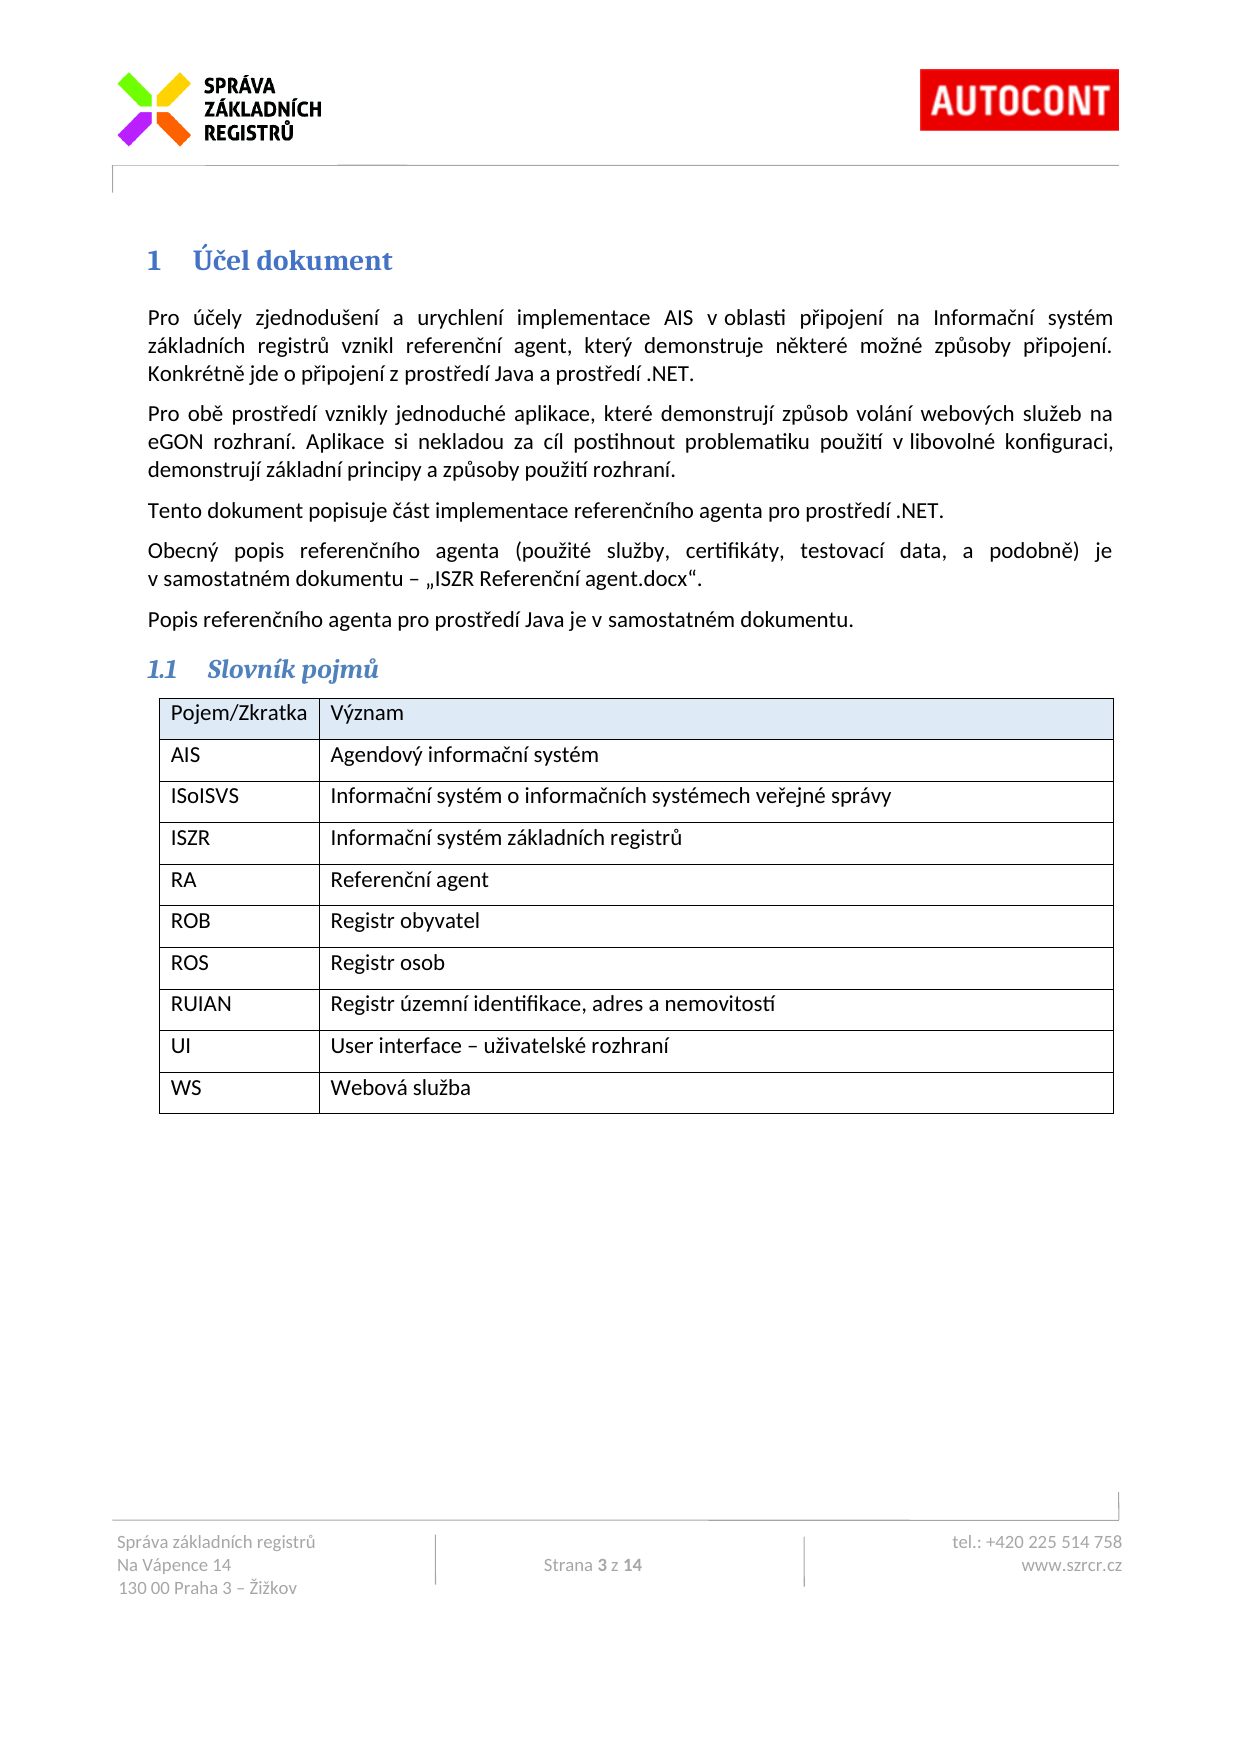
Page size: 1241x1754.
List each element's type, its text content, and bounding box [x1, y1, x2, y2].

text Obecný popis referenčního agenta (použité služby, certifikáty, testovací data, a podobně) je v samostatném dokumentu – „ISZR Referenční agent.docx“. [148, 536, 1114, 592]
subtitle Slovník pojmů [148, 654, 1114, 685]
table_cell ISoISVS [160, 782, 319, 822]
text Pro obě prostředí vznikly jednoduché aplikace, které demonstrují způsob volání webových služeb na eGON rozhraní. Aplikace si nekladou za cíl postihnout problematiku použití v libovolné konfiguraci, demonstrují základní principy a způsoby použití rozhraní. [148, 399, 1114, 483]
table_cell RUIAN [160, 990, 319, 1030]
table_cell Agendový informační systém [320, 740, 1113, 781]
table_cell ROB [160, 906, 319, 947]
table_cell Registr obyvatel [320, 906, 1113, 947]
table_cell Webová služba [320, 1073, 1113, 1113]
table_cell User interface – uživatelské rozhraní [320, 1031, 1113, 1072]
table_cell ISZR [160, 823, 319, 864]
table_cell Informační systém základních registrů [320, 823, 1113, 864]
text Popis referenčního agenta pro prostředí Java je v samostatném dokumentu. [148, 605, 1114, 633]
table_cell ROS [160, 948, 319, 988]
table_cell Informační systém o informačních systémech veřejné správy [320, 782, 1113, 822]
subtitle Účel dokument [148, 244, 1114, 278]
table_cell WS [160, 1073, 319, 1113]
text Pro účely zjednodušení a urychlení implementace AIS v oblasti připojení na Informační systém základních registrů vznikl referenční agent, který demonstruje některé možné způsoby připojení. Konkrétně jde o připojení z prostředí Java a prostředí .NET. [148, 303, 1114, 387]
table_header Pojem/Zkratka [160, 699, 319, 739]
table_cell RA [160, 865, 319, 905]
table_header Význam [320, 699, 1113, 739]
text Tento dokument popisuje část implementace referenčního agenta pro prostředí .NET. [148, 496, 1114, 524]
picture [100, 54, 338, 165]
table_cell Registr územní identifikace, adres a nemovitostí [320, 990, 1113, 1030]
table_cell AIS [160, 740, 319, 781]
table_cell Registr osob [320, 948, 1113, 988]
table_cell UI [160, 1031, 319, 1072]
table_cell Referenční agent [320, 865, 1113, 905]
